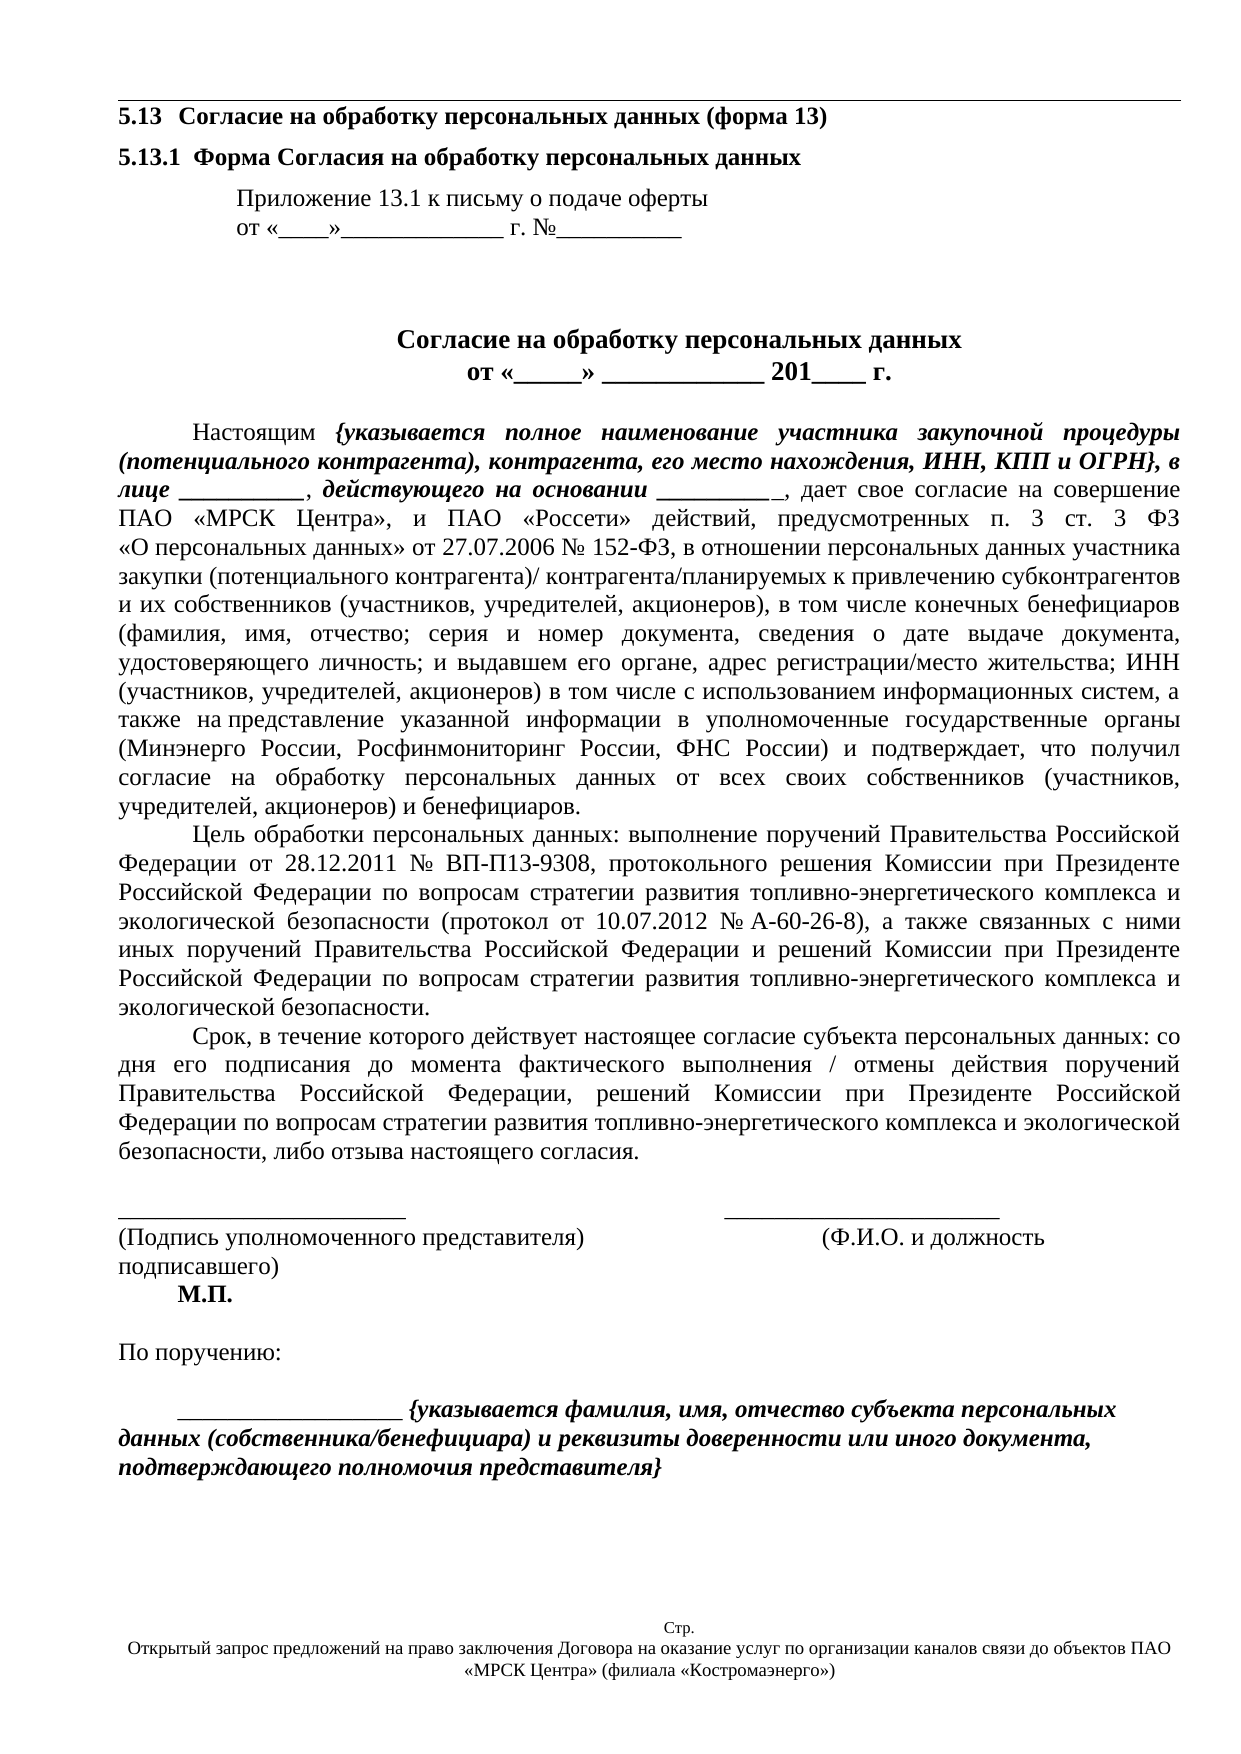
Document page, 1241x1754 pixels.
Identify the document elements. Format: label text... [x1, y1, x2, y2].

text от «_____» ____________ 201____ г. [118, 355, 1181, 386]
text _______________________ ______________________ [118, 1193, 1181, 1222]
text По поручению: [118, 1337, 1181, 1366]
text Срок, в течение которого действует настоящее согласие субъекта персональных данных: со дня его подписания до момента фактического выполнения / отмены действия поручений Правительства Российской Федерации, решений Комиссии при Президенте Российской Федерации по вопросам стратегии развития топливно-энергетического комплекса и экологической безопасности, либо отзыва настоящего согласия. [118, 1021, 1181, 1164]
text Приложение 13.1 к письму о подаче оферты от «____»_____________ г. №__________ [236, 183, 1181, 241]
text М.П. [118, 1279, 1181, 1308]
text (Подпись уполномоченного представителя) (Ф.И.О. и должность подписавшего) [118, 1222, 1181, 1279]
subtitle Согласие на обработку персональных данных (форма 13) [118, 101, 1181, 130]
text Цель обработки персональных данных: выполнение поручений Правительства Российской Федерации от 28.12.2011 № ВП-П13-9308, протокольного решения Комиссии при Президенте Российской Федерации по вопросам стратегии развития топливно-энергетического комплекса и экологической безопасности (протокол от 10.07.2012 № А-60-26-8), а также связанных с ними иных поручений Правительства Российской Федерации и решений Комиссии при Президенте Российской Федерации по вопросам стратегии развития топливно-энергетического комплекса и экологической безопасности. [118, 819, 1181, 1021]
subtitle Форма Согласия на обработку персональных данных [118, 142, 1181, 171]
text __________________ {указывается фамилия, имя, отчество субъекта персональных данных (собственника/бенефициара) и реквизиты доверенности или иного документа, подтверждающего полномочия представителя} [118, 1394, 1181, 1481]
text Согласие на обработку персональных данных [118, 324, 1181, 355]
text Настоящим {указывается полное наименование участника закупочной процедуры (потенциального контрагента), контрагента, его место нахождения, ИНН, КПП и ОГРН}, в лице __________, действующего на основании __________, дает свое согласие на совершение ПАО «МРСК Центра», и ПАО «Россети» действий, предусмотренных п. 3 ст. 3 ФЗ «О персональных данных» от 27.07.2006 № 152-ФЗ, в отношении персональных данных участника закупки (потенциального контрагента)/ контрагента/планируемых к привлечению субконтрагентов и их собственников (участников, учредителей, акционеров), в том числе конечных бенефициаров (фамилия, имя, отчество; серия и номер документа, сведения о дате выдаче документа, удостоверяющего личность; и выдавшем его органе, адрес регистрации/место жительства; ИНН (участников, учредителей, акционеров) в том числе с использованием информационных систем, а также на представление указанной информации в уполномоченные государственные органы (Минэнерго России, Росфинмониторинг России, ФНС России) и подтверждает, что получил согласие на обработку персональных данных от всех своих собственников (участников, учредителей, акционеров) и бенефициаров. [118, 417, 1181, 819]
